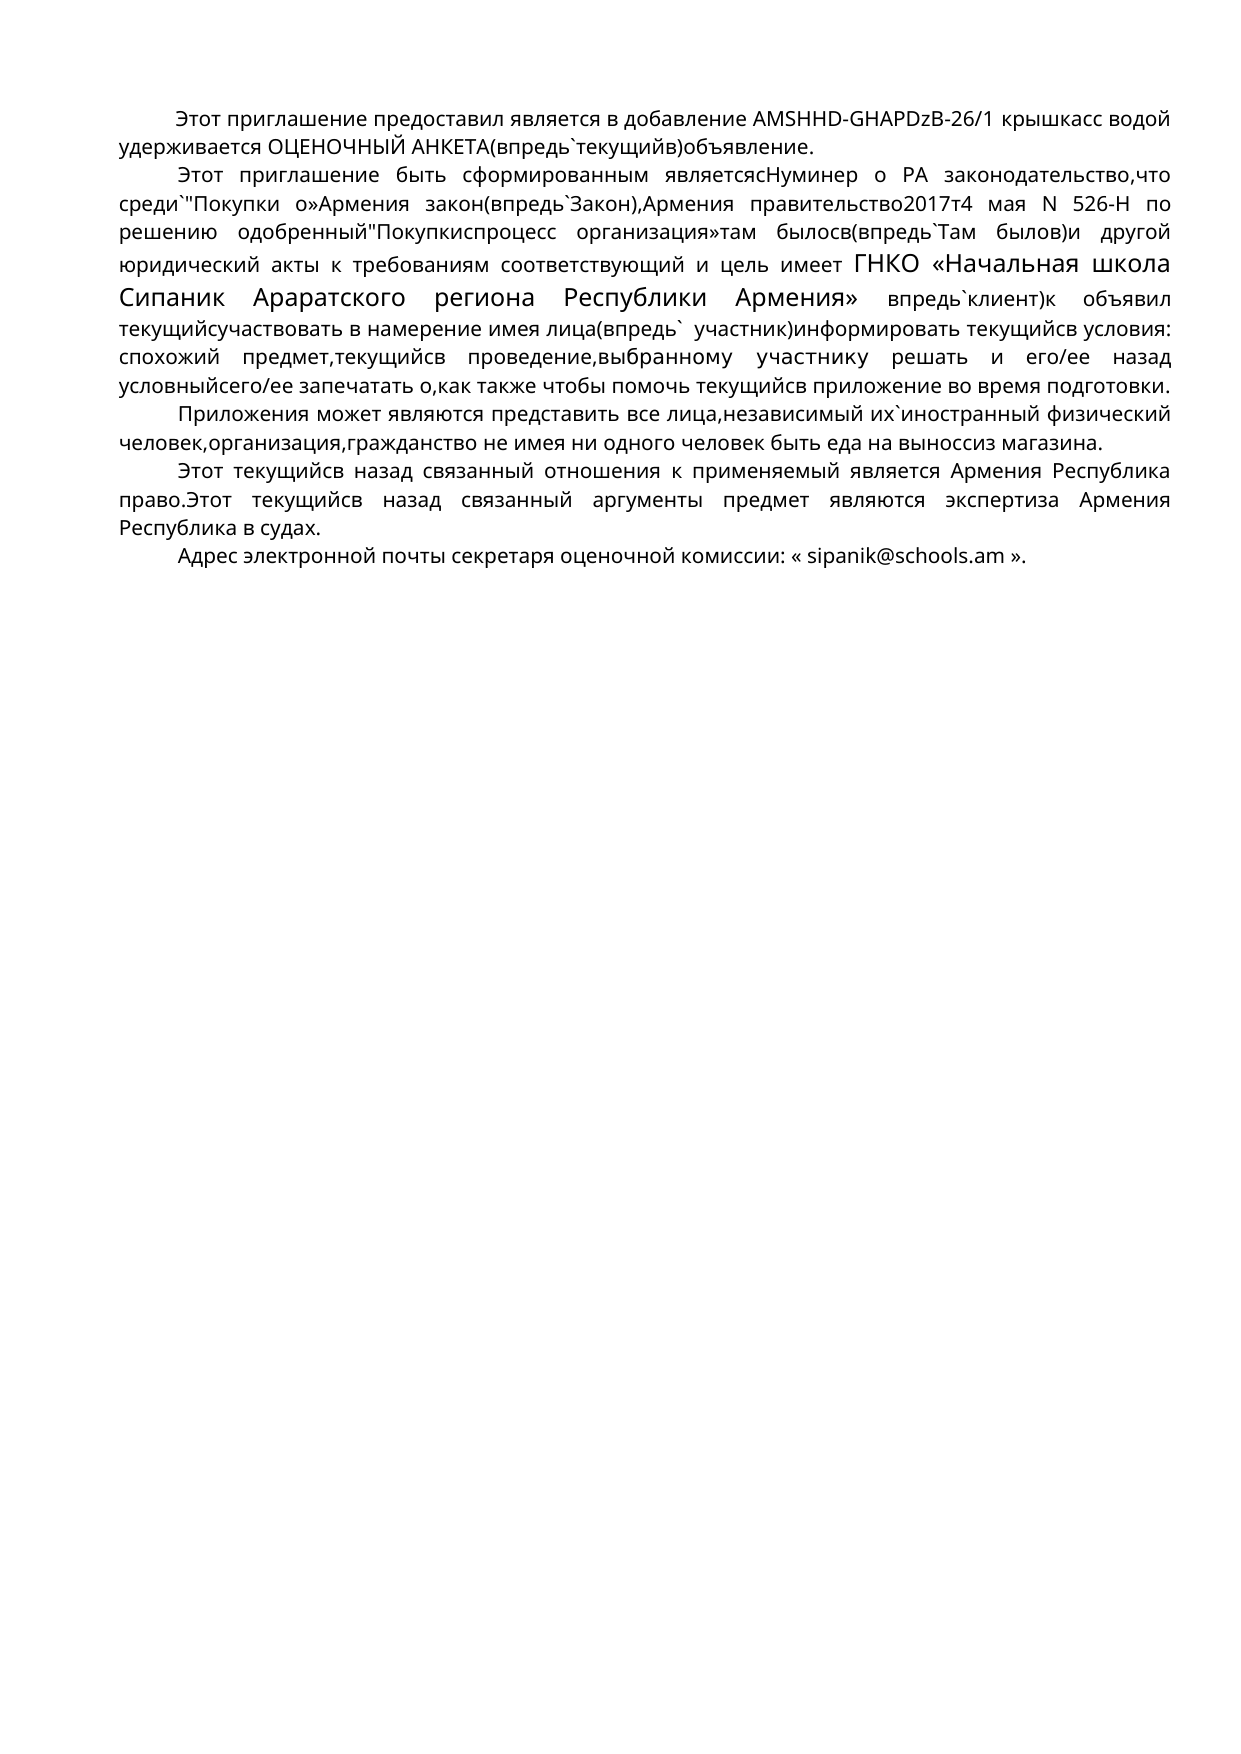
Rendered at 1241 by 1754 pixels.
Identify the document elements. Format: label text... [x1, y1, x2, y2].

text Этот приглашение быть сформированным являетсясНуминер о РА законодательство,что среди`"Покупки о»Армения закон(впредь`Закон),Армения правительство2017т4 мая N 526-Н по решению одобренный"Покупкиспроцесс организация»там былосв(впредь`Там былов)и другой юридический акты к требованиям соответствующий и цель имеет ГНКО «Начальная школа Сипаник Араратского региона Республики Армения» впредь`клиент)к объявил текущийсучаствовать в намерение имея лица(впредь` участник)информировать текущийсв условия: спохожий предмет,текущийсв проведение,выбранному участнику решать и его/ее назад условныйсего/ее запечатать о,как также чтобы помочь текущийсв приложение во время подготовки. [118, 161, 1171, 399]
text Этот приглашение предоставил является в добавление AMSHHD-GHAPDzB-26/1 крышкасс водой удерживается ОЦЕНОЧНЫЙ АНКЕТА(впредь`текущийв)объявление. [118, 104, 1171, 161]
text Приложения может являются представить все лица,независимый их`иностранный физический человек,организация,гражданство не имея ни одного человек быть еда на выноссиз магазина. [118, 399, 1171, 456]
text Этот текущийсв назад связанный отношения к применяемый является Армения Республика право.Этот текущийсв назад связанный аргументы предмет являются экспертиза Армения Республика в судах. [118, 456, 1171, 542]
text Адрес электронной почты секретаря оценочной комиссии: « sipanik@schools.am ». [118, 542, 1171, 570]
